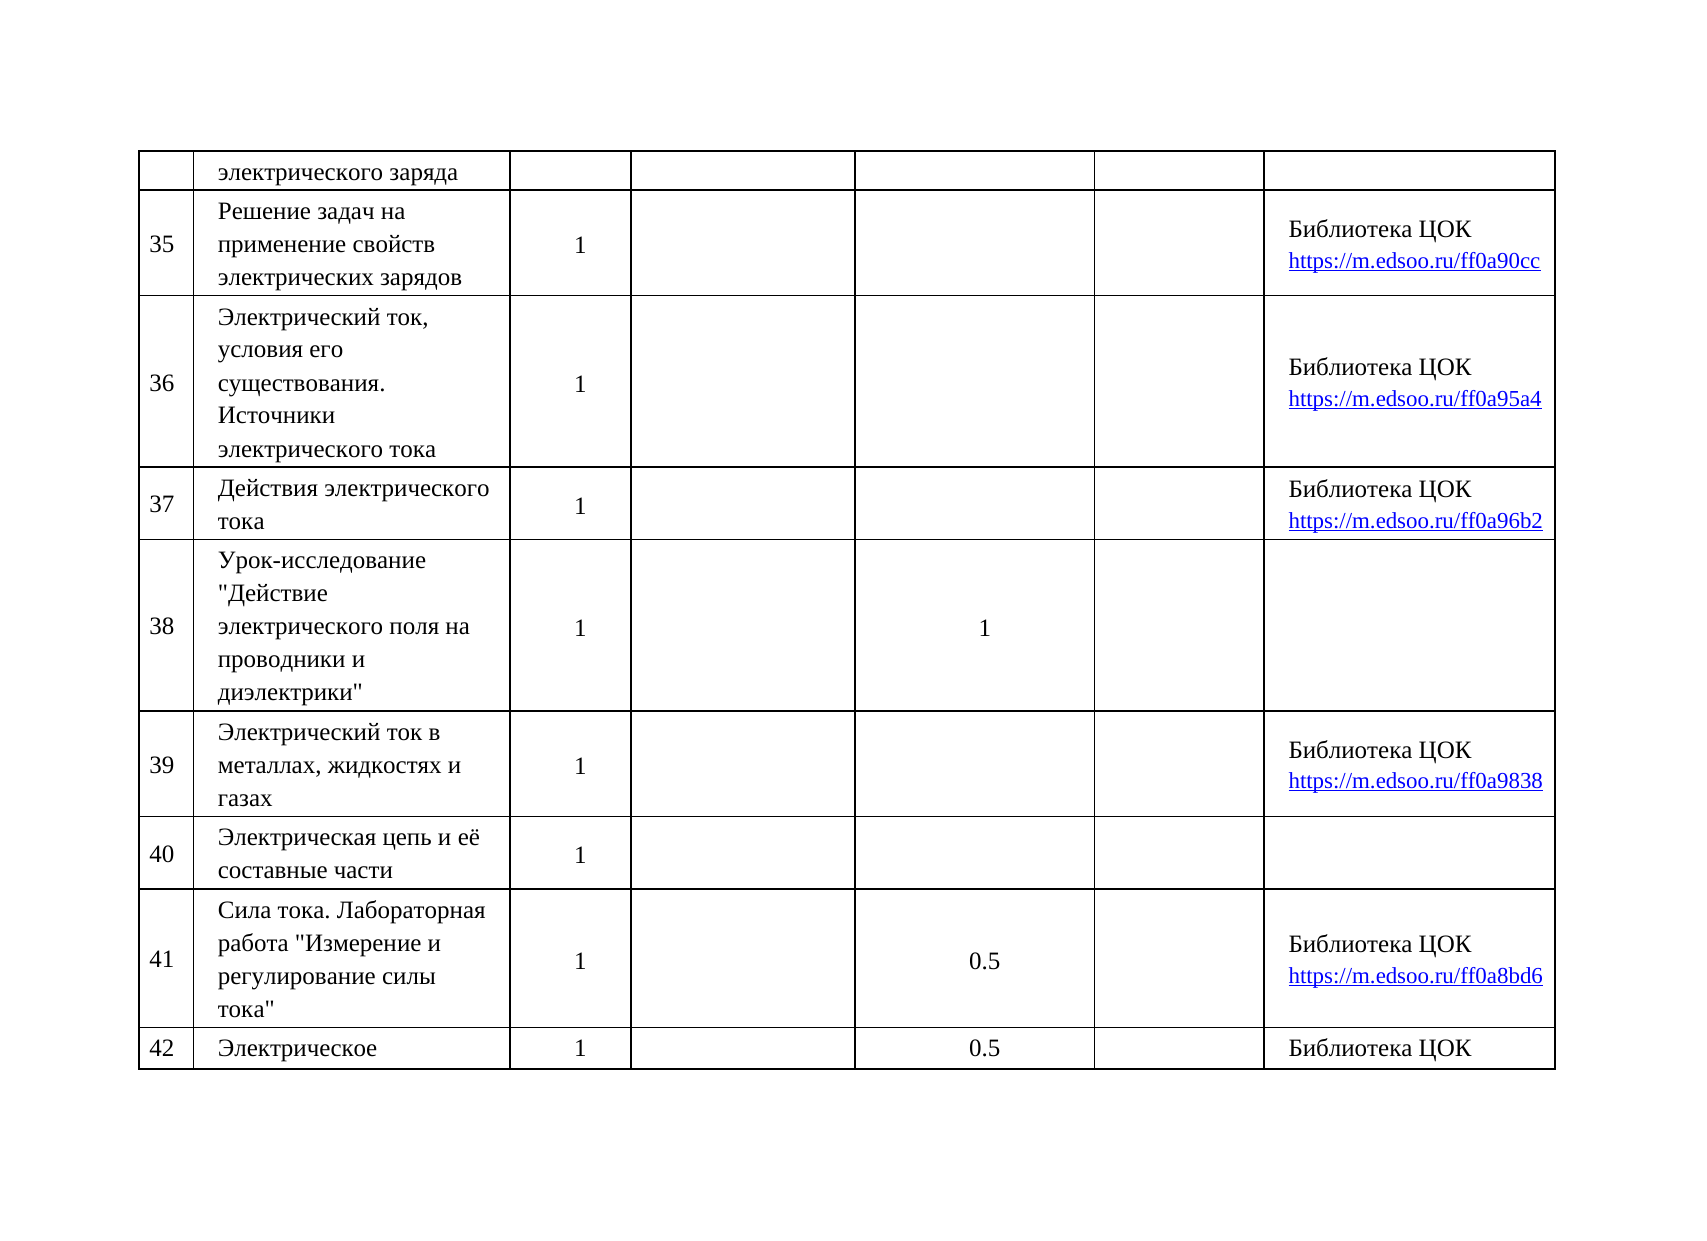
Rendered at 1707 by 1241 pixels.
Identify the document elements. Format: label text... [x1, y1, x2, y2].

table_cell Урок-исследование "Действие электрического поля на проводники и диэлектрики" [194, 540, 509, 710]
table_cell [632, 540, 854, 710]
table_cell [1095, 817, 1263, 888]
table_cell 36 [140, 296, 193, 466]
table_cell [856, 712, 1094, 816]
table_cell 0.5 [856, 1028, 1094, 1068]
table_cell Электрический ток в металлах, жидкостях и газах [194, 712, 509, 816]
table_cell [1095, 296, 1263, 466]
table_cell [1095, 890, 1263, 1026]
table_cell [1265, 152, 1554, 189]
table_cell [632, 817, 854, 888]
table_cell [1265, 540, 1554, 710]
table_cell 1 [511, 296, 630, 466]
table_cell [632, 712, 854, 816]
table_cell 1 [511, 890, 630, 1026]
table_cell [856, 191, 1094, 295]
table_cell 0.5 [856, 890, 1094, 1026]
table_cell Библиотека ЦОК https://m.edsoo.ru/ff0a90cc [1265, 191, 1554, 295]
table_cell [194, 1028, 509, 1068]
table_cell 38 [140, 540, 193, 710]
table_cell Библиотека ЦОК https://m.edsoo.ru/ff0a96b2 [1265, 468, 1554, 539]
table_cell Библиотека ЦОК https://m.edsoo.ru/ff0a95a4 [1265, 296, 1554, 466]
table_cell [1095, 712, 1263, 816]
table_cell Решение задач на применение свойств электрических зарядов [194, 191, 509, 295]
table_cell 39 [140, 712, 193, 816]
table_cell [856, 468, 1094, 539]
table_cell Электрическая цепь и её составные части [194, 817, 509, 888]
table_cell Действия электрического тока [194, 468, 509, 539]
table_cell [632, 468, 854, 539]
table_cell 42 [140, 1028, 193, 1068]
table_cell 1 [511, 712, 630, 816]
table_cell 41 [140, 890, 193, 1026]
table_cell [632, 1028, 854, 1068]
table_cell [194, 152, 509, 189]
table_cell 1 [856, 540, 1094, 710]
table_cell 35 [140, 191, 193, 295]
table_cell 40 [140, 817, 193, 888]
table_cell 1 [511, 817, 630, 888]
table_cell [1095, 191, 1263, 295]
table_cell Библиотека ЦОК https://m.edsoo.ru/ff0a9838 [1265, 712, 1554, 816]
table_cell [1095, 468, 1263, 539]
table_cell [856, 817, 1094, 888]
table_cell [1265, 817, 1554, 888]
table_cell [856, 152, 1094, 189]
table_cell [1265, 1028, 1554, 1068]
table_cell [632, 191, 854, 295]
table_cell [632, 890, 854, 1026]
table_cell [632, 296, 854, 466]
table_cell [1095, 540, 1263, 710]
table_cell 1 [511, 540, 630, 710]
table_cell 1 [511, 1028, 630, 1068]
table_cell 34 [140, 152, 193, 189]
table_cell [1095, 1028, 1263, 1068]
table_cell [1095, 152, 1263, 189]
table_cell Электрический ток, условия его существования. Источники электрического тока [194, 296, 509, 466]
table_cell [632, 152, 854, 189]
table_cell 1 [511, 468, 630, 539]
table_cell 37 [140, 468, 193, 539]
table_cell Библиотека ЦОК https://m.edsoo.ru/ff0a8bd6 [1265, 890, 1554, 1026]
table_cell [856, 296, 1094, 466]
table_cell Сила тока. Лабораторная работа "Измерение и регулирование силы тока" [194, 890, 509, 1026]
table_cell 1 [511, 152, 630, 189]
table_cell 1 [511, 191, 630, 295]
